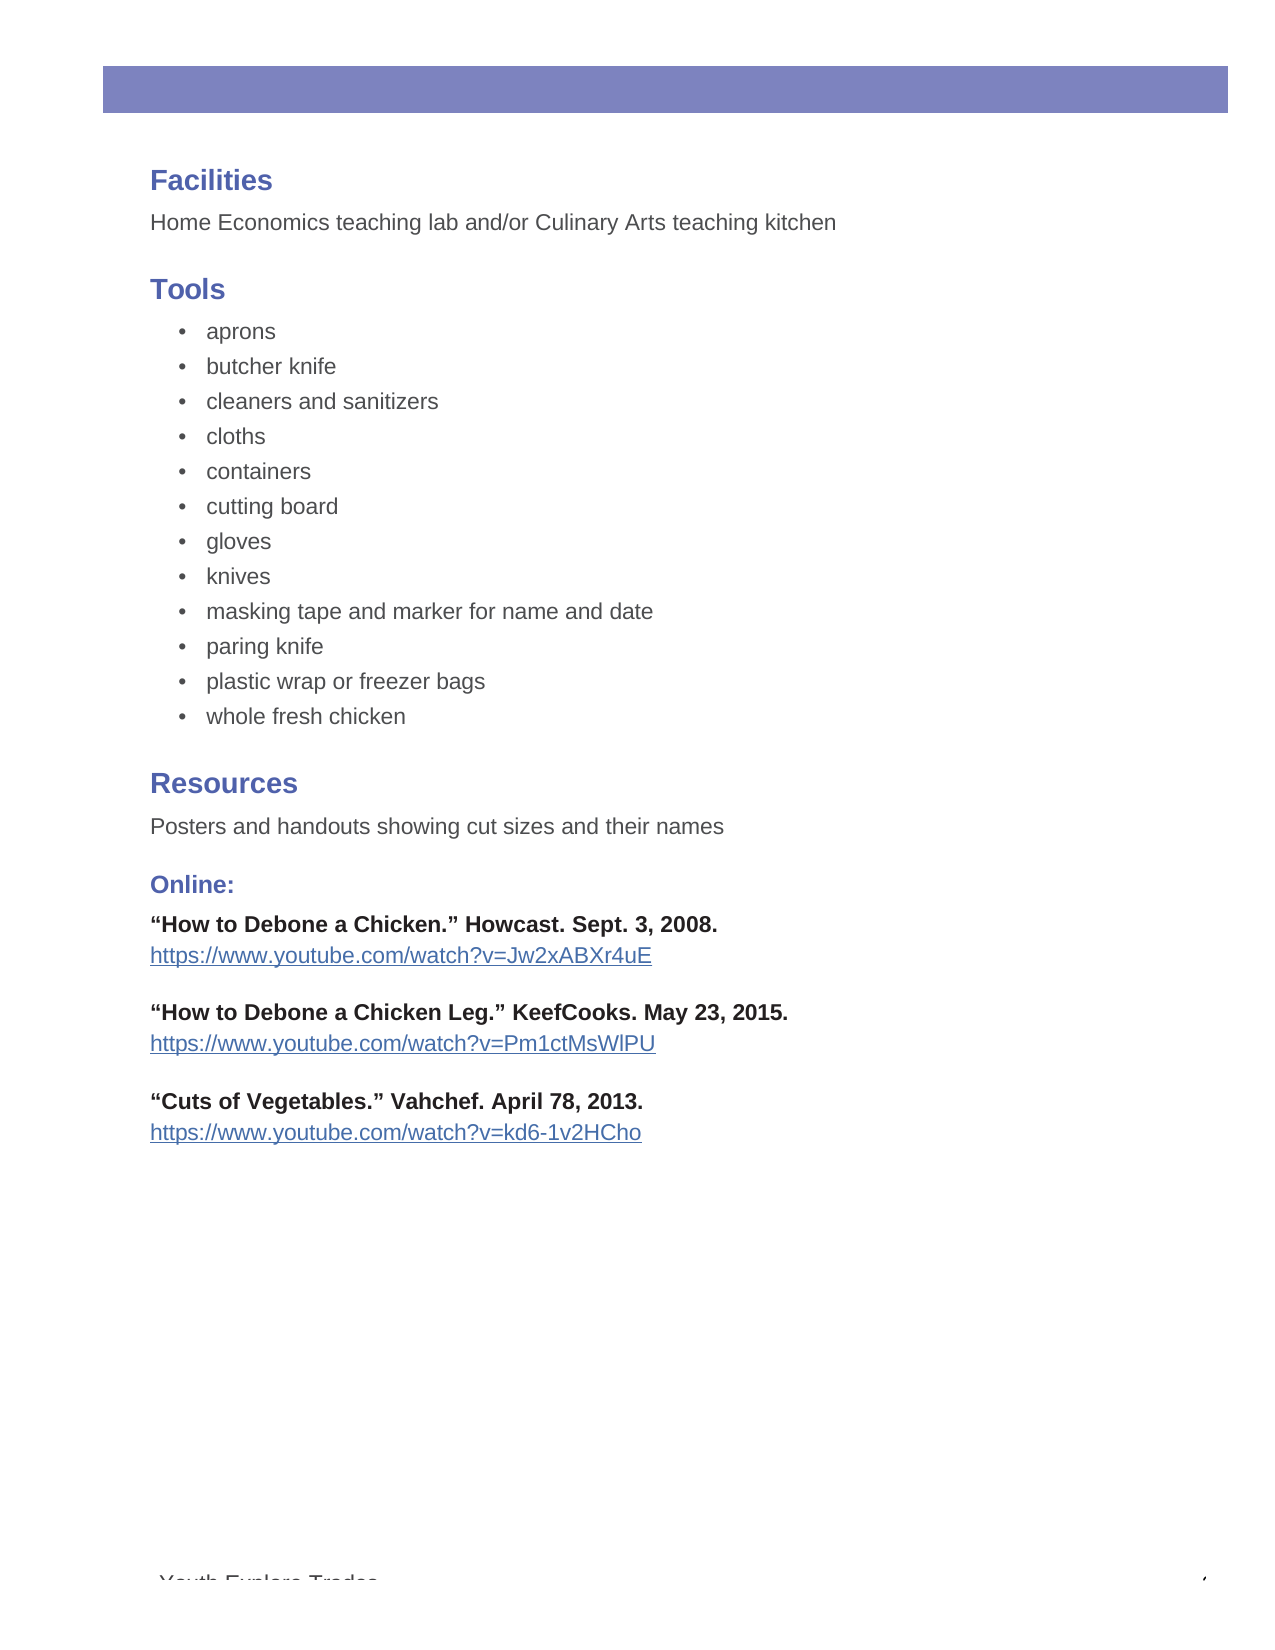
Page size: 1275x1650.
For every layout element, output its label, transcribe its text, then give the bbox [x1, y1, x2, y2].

text https://www.youtube.com/watch?v=kd6-1v2HCho [150, 1119, 1239, 1145]
list paring knife [178, 633, 1239, 660]
subtitle “Cuts of Vegetables.” Vahchef. April 78, 2013. [150, 1088, 1239, 1114]
list aprons [178, 318, 1239, 345]
subtitle “How to Debone a Chicken.” Howcast. Sept. 3, 2008. [150, 911, 1239, 937]
subtitle Resources [150, 766, 1239, 800]
text Home Economics teaching lab and/or Culinary Arts teaching kitchen [150, 209, 1239, 235]
list butcher knife [178, 353, 1239, 380]
subtitle Online: [150, 870, 1239, 899]
list plastic wrap or freezer bags [178, 668, 1239, 695]
list containers [178, 458, 1239, 485]
list knives [178, 563, 1239, 590]
list whole fresh chicken [178, 703, 1239, 730]
text Facilities [150, 162, 1239, 196]
list masking tape and marker for name and date [178, 598, 1239, 625]
text https://www.youtube.com/watch?v=Jw2xABXr4uE [150, 942, 1239, 968]
list cloths [178, 423, 1239, 450]
subtitle Tools [150, 272, 1239, 305]
list cleaners and sanitizers [178, 388, 1239, 415]
list gloves [178, 528, 1239, 555]
text https://www.youtube.com/watch?v=Pm1ctMsWlPU [150, 1030, 1239, 1057]
subtitle “How to Debone a Chicken Leg.” KeefCooks. May 23, 2015. [150, 999, 1239, 1025]
text Posters and handouts showing cut sizes and their names [150, 813, 1239, 839]
list cutting board [178, 493, 1239, 520]
